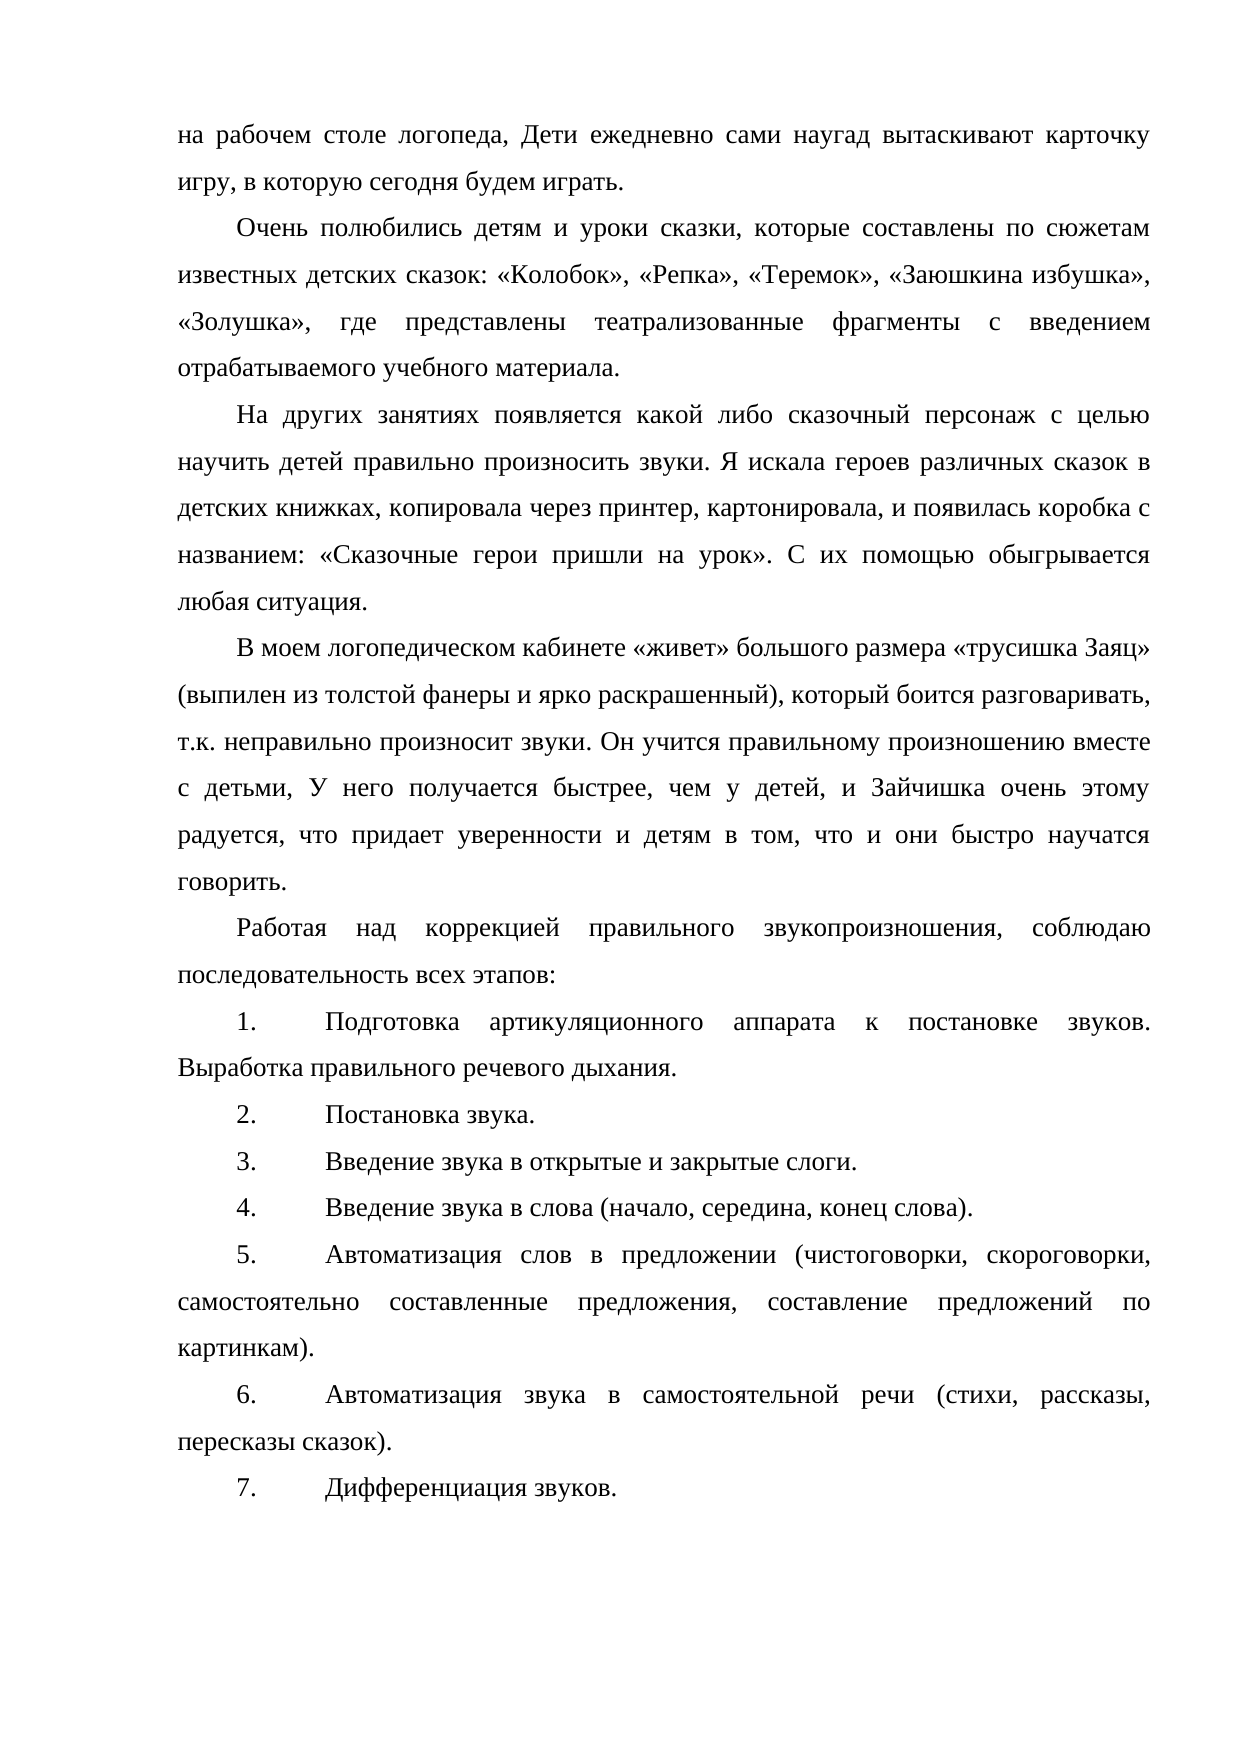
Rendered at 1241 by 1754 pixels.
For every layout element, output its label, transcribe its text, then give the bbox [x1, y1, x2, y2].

list Введение звука в слова (начало, середина, конец слова). [177, 1191, 1152, 1223]
list Постановка звука. [177, 1098, 1152, 1129]
list Автоматизация звука в самостоятельной речи (стихи, рассказы, пересказы сказок). [177, 1378, 1152, 1456]
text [177, 118, 1152, 196]
list Дифференциация звуков. [177, 1471, 1152, 1503]
text Очень полюбились детям и уроки сказки, которые составлены по сюжетам известных детских сказок: «Колобок», «Репка», «Теремок», «Заюшкина избушка», «Золушка», где представлены театрализованные фрагменты с введением отрабатываемого учебного материала. [177, 211, 1152, 383]
list Введение звука в открытые и закрытые слоги. [177, 1145, 1152, 1176]
text На других занятиях появляется какой либо сказочный персонаж с целью научить детей правильно произносить звуки. Я искала героев различных сказок в детских книжках, копировала через принтер, картонировала, и появилась коробка с названием: «Сказочные герои пришли на урок». С их помощью обыгрывается любая ситуация. [177, 398, 1152, 616]
text Работая над коррекцией правильного звукопроизношения, соблюдаю последовательность всех этапов: [177, 911, 1152, 989]
list Подготовка артикуляционного аппарата к постановке звуков. Выработка правильного речевого дыхания. [177, 1005, 1152, 1083]
text В моем логопедическом кабинете «живет» большого размера «трусишка Заяц» (выпилен из толстой фанеры и ярко раскрашенный), который боится разговаривать, т.к. неправильно произносит звуки. Он учится правильному произношению вместе с детьми, У него получается быстрее, чем у детей, и Зайчишка очень этому радуется, что придает уверенности и детям в том, что и они быстро научатся говорить. [177, 631, 1152, 896]
list Автоматизация слов в предложении (чистоговорки, скороговорки, самостоятельно составленные предложения, составление предложений по картинкам). [177, 1238, 1152, 1363]
